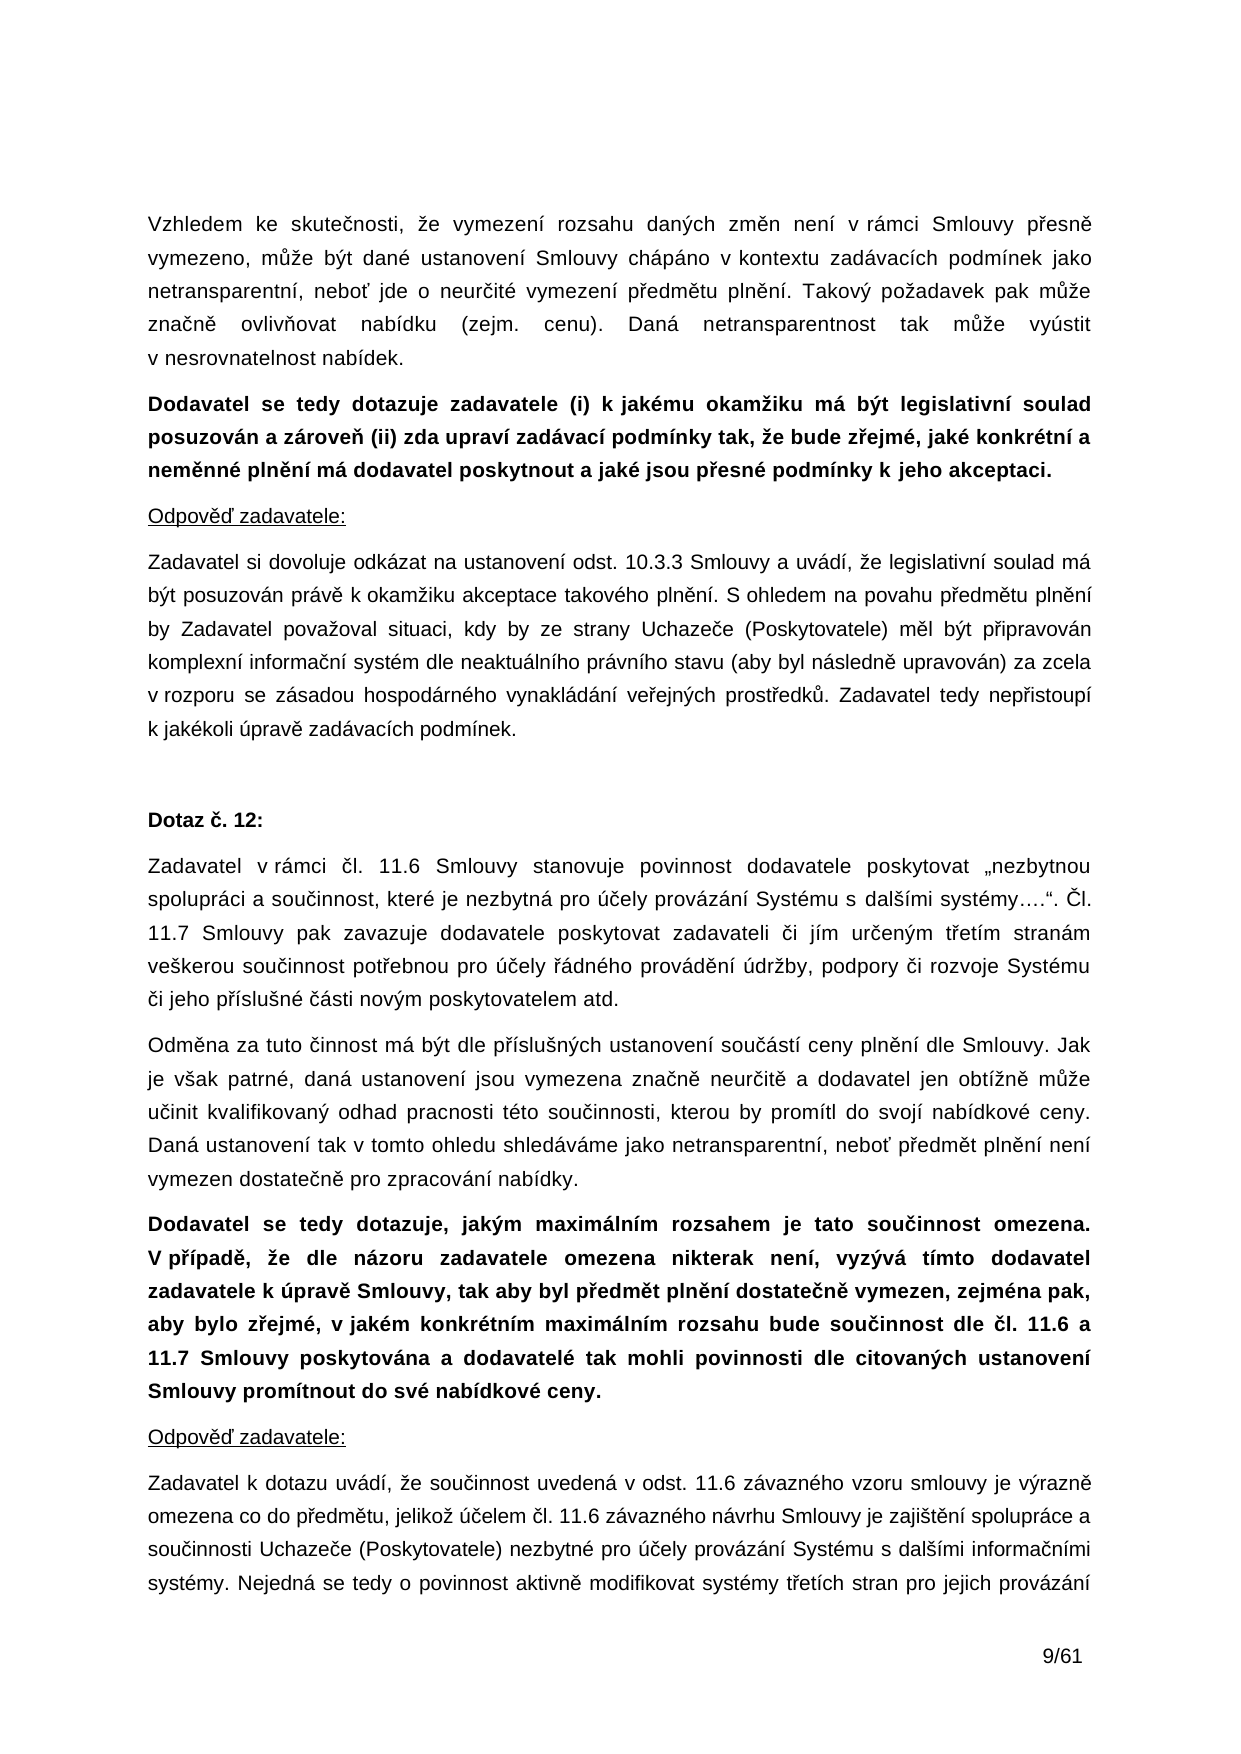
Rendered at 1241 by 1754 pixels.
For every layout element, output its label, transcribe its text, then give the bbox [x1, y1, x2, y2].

text Dodavatel se tedy dotazuje, jakým maximálním rozsahem je tato součinnost omezena. V případě, že dle názoru zadavatele omezena nikterak není, vyzývá tímto dodavatel zadavatele k úpravě Smlouvy, tak aby byl předmět plnění dostatečně vymezen, zejména pak, aby bylo zřejmé, v jakém konkrétním maximálním rozsahu bude součinnost dle čl. 11.6 a 11.7 Smlouvy poskytována a dodavatelé tak mohli povinnosti dle citovaných ustanovení Smlouvy promítnout do své nabídkové ceny. [148, 1203, 1092, 1403]
text Odměna za tuto činnost má být dle příslušných ustanovení součástí ceny plnění dle Smlouvy. Jak je však patrné, daná ustanovení jsou vymezena značně neurčitě a dodavatel jen obtížně může učinit kvalifikovaný odhad pracnosti této součinnosti, kterou by promítl do svojí nabídkové ceny. Daná ustanovení tak v tomto ohledu shledáváme jako netransparentní, neboť předmět plnění není vymezen dostatečně pro zpracování nabídky. [148, 1024, 1092, 1190]
text Dodavatel se tedy dotazuje zadavatele (i) k jakému okamžiku má být legislativní soulad posuzován a zároveň (ii) zda upraví zadávací podmínky tak, že bude zřejmé, jaké konkrétní a neměnné plnění má dodavatel poskytnout a jaké jsou přesné podmínky k jeho akceptaci. [148, 382, 1092, 482]
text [148, 1461, 1092, 1594]
text Zadavatel si dovoluje odkázat na ustanovení odst. 10.3.3 Smlouvy a uvádí, že legislativní soulad má být posuzován právě k okamžiku akceptace takového plnění. S ohledem na povahu předmětu plnění by Zadavatel považoval situaci, kdy by ze strany Uchazeče (Poskytovatele) měl být připravován komplexní informační systém dle neaktuálního právního stavu (aby byl následně upravován) za zcela v rozporu se zásadou hospodárného vynakládání veřejných prostředků. Zadavatel tedy nepřistoupí k jakékoli úpravě zadávacích podmínek. [148, 540, 1092, 740]
text Odpověď zadavatele: [148, 494, 1092, 528]
text Odpověď zadavatele: [148, 1415, 1092, 1449]
text Vzhledem ke skutečnosti, že vymezení rozsahu daných změn není v rámci Smlouvy přesně vymezeno, může být dané ustanovení Smlouvy chápáno v kontextu zadávacích podmínek jako netransparentní, neboť jde o neurčité vymezení předmětu plnění. Takový požadavek pak může značně ovlivňovat nabídku (zejm. cenu). Daná netransparentnost tak může vyústit v nesrovnatelnost nabídek. [148, 203, 1092, 369]
text Zadavatel v rámci čl. 11.6 Smlouvy stanovuje povinnost dodavatele poskytovat „nezbytnou spolupráci a součinnost, které je nezbytná pro účely provázání Systému s dalšími systémy….“. Čl. 11.7 Smlouvy pak zavazuje dodavatele poskytovat zadavateli či jím určeným třetím stranám veškerou součinnost potřebnou pro účely řádného provádění údržby, podpory či rozvoje Systému či jeho příslušné části novým poskytovatelem atd. [148, 844, 1092, 1011]
text Dotaz č. : [148, 799, 1092, 832]
